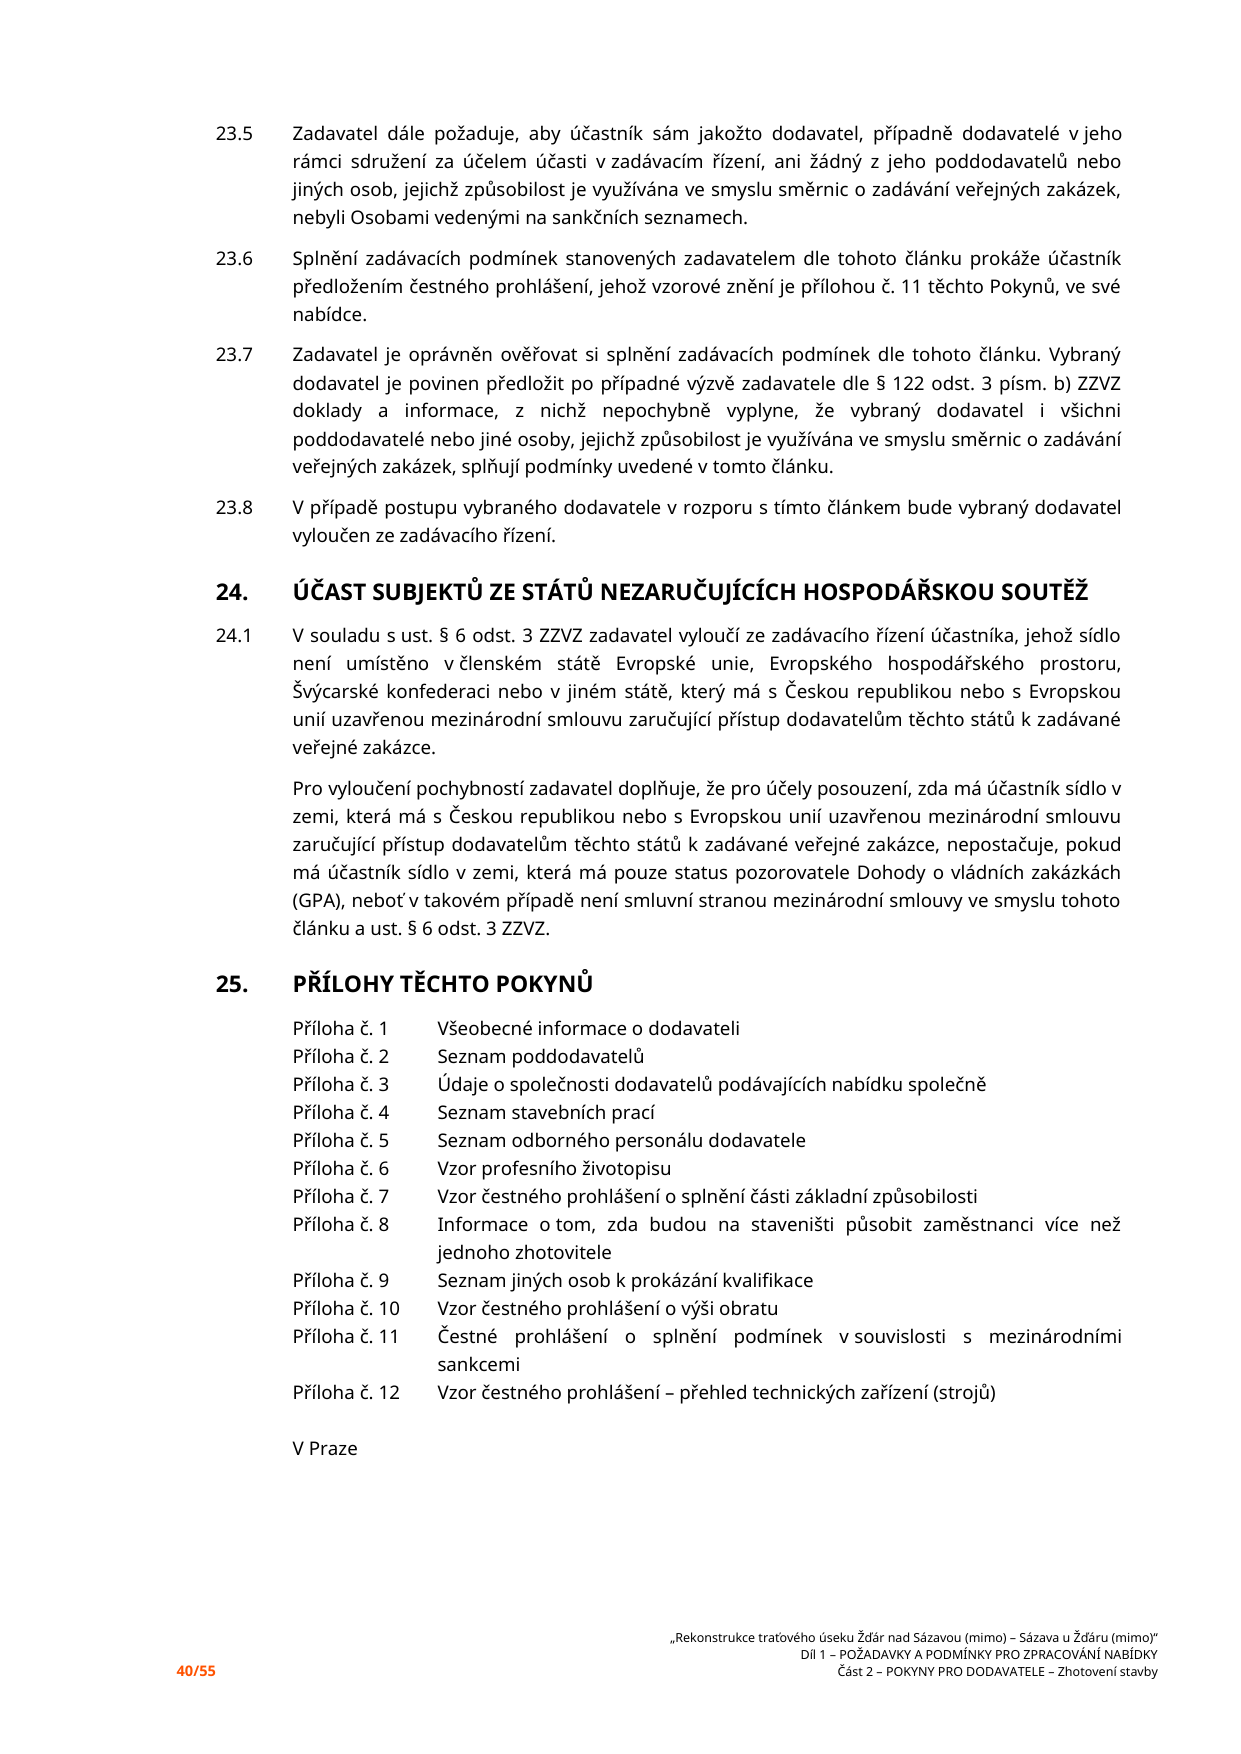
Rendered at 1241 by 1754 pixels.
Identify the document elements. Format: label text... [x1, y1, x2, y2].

text V Praze [292, 1435, 1122, 1461]
list Pro vyloučení pochybností zadavatel doplňuje, že pro účely posouzení, zda má účastník sídlo v zemi, která má s Českou republikou nebo s Evropskou unií uzavřenou mezinárodní smlouvu zaručující přístup dodavatelům těchto států k zadávané veřejné zakázce, nepostačuje, pokud má účastník sídlo v zemi, která má pouze status pozorovatele Dohody o vládních zakázkách (GPA), neboť v takovém případě není smluvní stranou mezinárodní smlouvy ve smyslu tohoto článku a ust. § 6 odst. 3 ZZVZ. [292, 775, 1122, 941]
text Příloha č. 12 Vzor čestného prohlášení – přehled technických zařízení (strojů) [292, 1379, 1122, 1405]
text Zadavatel je oprávněn ověřovat si splnění zadávacích podmínek dle tohoto článku. Vybraný dodavatel je povinen předložit po případné výzvě zadavatele dle § 122 odst. 3 písm. b) ZZVZ doklady a informace, z nichž nepochybně vyplyne, že vybraný dodavatel i všichni poddodavatelé nebo jiné osoby, jejichž způsobilost je využívána ve smyslu směrnic o zadávání veřejných zakázek, splňují podmínky uvedené v tomto článku. [216, 342, 1122, 479]
text Příloha č. 11 Čestné prohlášení o splnění podmínek v souvislosti s mezinárodními sankcemi [292, 1323, 1122, 1377]
text V případě postupu vybraného dodavatele v rozporu s tímto článkem bude vybraný dodavatel vyloučen ze zadávacího řízení. [216, 494, 1122, 548]
text PŘÍLOHY TĚCHTO POKYNŮ [216, 968, 1122, 999]
text Příloha č. 9 Seznam jiných osob k prokázání kvalifikace [292, 1267, 1122, 1293]
text Příloha č. 7 Vzor čestného prohlášení o splnění části základní způsobilosti [292, 1183, 1122, 1208]
text Splnění zadávacích podmínek stanovených zadavatelem dle tohoto článku prokáže účastník předložením čestného prohlášení, jehož vzorové znění je přílohou č. 11 těchto Pokynů, ve své nabídce. [216, 245, 1122, 327]
text Příloha č. 6 Vzor profesního životopisu [292, 1155, 1122, 1181]
text Příloha č. 1 Všeobecné informace o dodavateli [292, 1015, 1122, 1040]
text Příloha č. 2 Seznam poddodavatelů [292, 1043, 1122, 1068]
text Příloha č. 8 Informace o tom, zda budou na staveništi působit zaměstnanci více než jednoho zhotovitele [292, 1211, 1122, 1264]
text Příloha č. 10 Vzor čestného prohlášení o výši obratu [292, 1295, 1122, 1321]
text Příloha č. 4 Seznam stavebních prací [292, 1099, 1122, 1124]
text Zadavatel dále požaduje, aby účastník sám jakožto dodavatel, případně dodavatelé v jeho rámci sdružení za účelem účasti v zadávacím řízení, ani žádný z jeho poddodavatelů nebo jiných osob, jejichž způsobilost je využívána ve smyslu směrnic o zadávání veřejných zakázek, nebyli Osobami vedenými na sankčních seznamech. [216, 121, 1122, 230]
text Příloha č. 5 Seznam odborného personálu dodavatele [292, 1127, 1122, 1152]
text Účast subjektů ze států nezaručujících hospodářskou soutěž [216, 575, 1122, 607]
text Příloha č. 3 Údaje o společnosti dodavatelů podávajících nabídku společně [292, 1071, 1122, 1096]
text V souladu s ust. § 6 odst. 3 ZZVZ zadavatel vyloučí ze zadávacího řízení účastníka, jehož sídlo není umístěno v členském státě Evropské unie, Evropského hospodářského prostoru, Švýcarské konfederaci nebo v jiném státě, který má s Českou republikou nebo s Evropskou unií uzavřenou mezinárodní smlouvu zaručující přístup dodavatelům těchto států k zadávané veřejné zakázce. [216, 622, 1122, 760]
